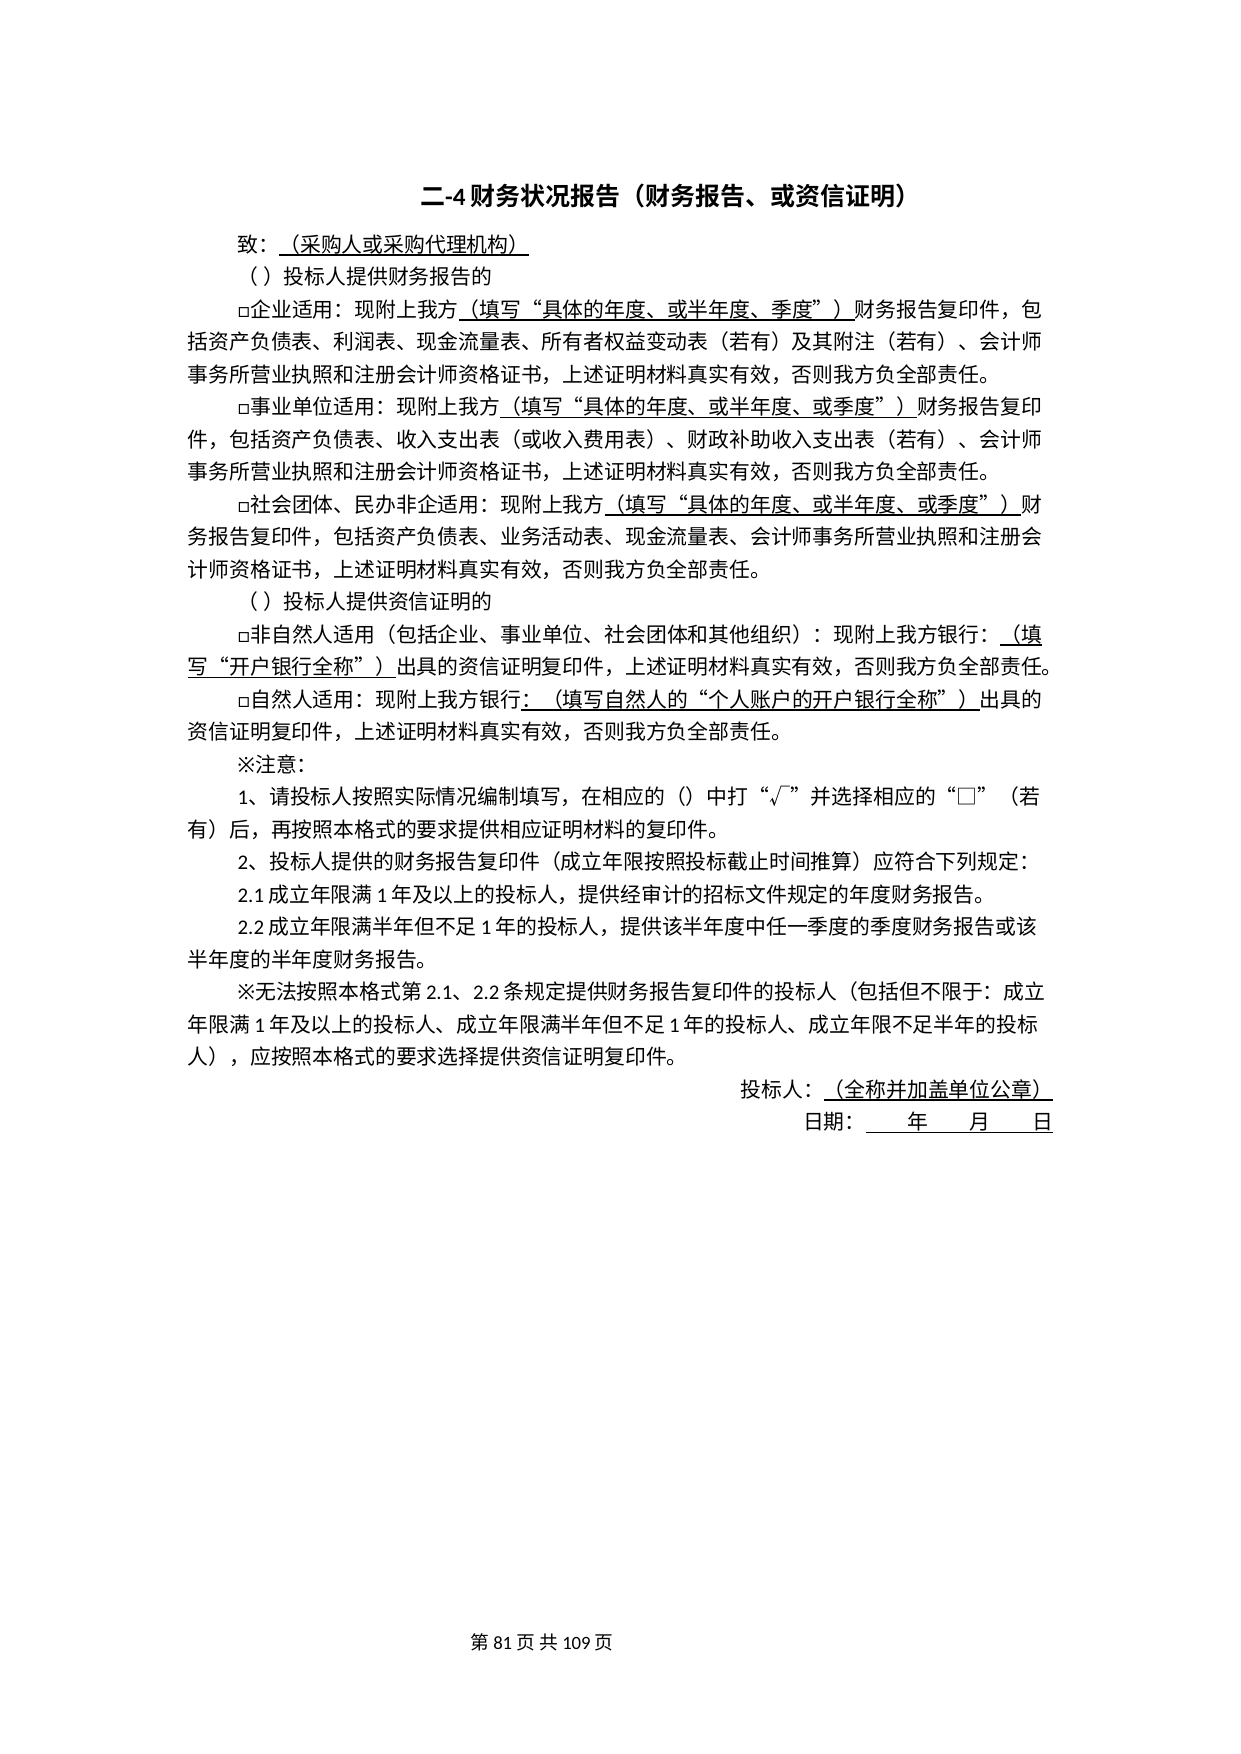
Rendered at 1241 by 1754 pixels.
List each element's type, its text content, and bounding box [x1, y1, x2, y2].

text 2.1成立年限满1年及以上的投标人，提供经审计的招标文件规定的年度财务报告。 [187, 877, 1053, 909]
text □企业适用：现附上我方（填写“具体的年度、或半年度、季度”）财务报告复印件，包括资产负债表、利润表、现金流量表、所有者权益变动表（若有）及其附注（若有）、会计师事务所营业执照和注册会计师资格证书，上述证明材料真实有效，否则我方负全部责任。 [187, 292, 1053, 389]
text （ ）投标人提供资信证明的 [187, 584, 1053, 617]
text （ ）投标人提供财务报告的 [187, 259, 1053, 292]
text 1、请投标人按照实际情况编制填写，在相应的（）中打“√”并选择相应的“□”（若有）后，再按照本格式的要求提供相应证明材料的复印件。 [187, 779, 1053, 844]
text 二-4财务状况报告（财务报告、或资信证明） [187, 162, 1053, 227]
text 日期： 年 月 日 [187, 1104, 1053, 1137]
text 2.2成立年限满半年但不足1年的投标人，提供该半年度中任一季度的季度财务报告或该半年度的半年度财务报告。 [187, 909, 1053, 974]
text □社会团体、民办非企适用：现附上我方（填写“具体的年度、或半年度、或季度”）财务报告复印件，包括资产负债表、业务活动表、现金流量表、会计师事务所营业执照和注册会计师资格证书，上述证明材料真实有效，否则我方负全部责任。 [187, 487, 1053, 584]
text ※注意： [187, 747, 1053, 779]
text 致：（采购人或采购代理机构） [187, 227, 1053, 259]
text □自然人适用：现附上我方银行：（填写自然人的“个人账户的开户银行全称”）出具的资信证明复印件，上述证明材料真实有效，否则我方负全部责任。 [187, 682, 1053, 747]
text 投标人：（全称并加盖单位公章） [187, 1072, 1053, 1104]
text □事业单位适用：现附上我方（填写“具体的年度、或半年度、或季度”）财务报告复印件，包括资产负债表、收入支出表（或收入费用表）、财政补助收入支出表（若有）、会计师事务所营业执照和注册会计师资格证书，上述证明材料真实有效，否则我方负全部责任。 [187, 389, 1053, 487]
text □非自然人适用（包括企业、事业单位、社会团体和其他组织）：现附上我方银行：（填写“开户银行全称”）出具的资信证明复印件，上述证明材料真实有效，否则我方负全部责任。 [187, 617, 1053, 682]
text 2、投标人提供的财务报告复印件（成立年限按照投标截止时间推算）应符合下列规定： [187, 844, 1053, 877]
text ※无法按照本格式第2.1、2.2条规定提供财务报告复印件的投标人（包括但不限于：成立年限满1年及以上的投标人、成立年限满半年但不足1年的投标人、成立年限不足半年的投标人），应按照本格式的要求选择提供资信证明复印件。 [187, 974, 1053, 1072]
